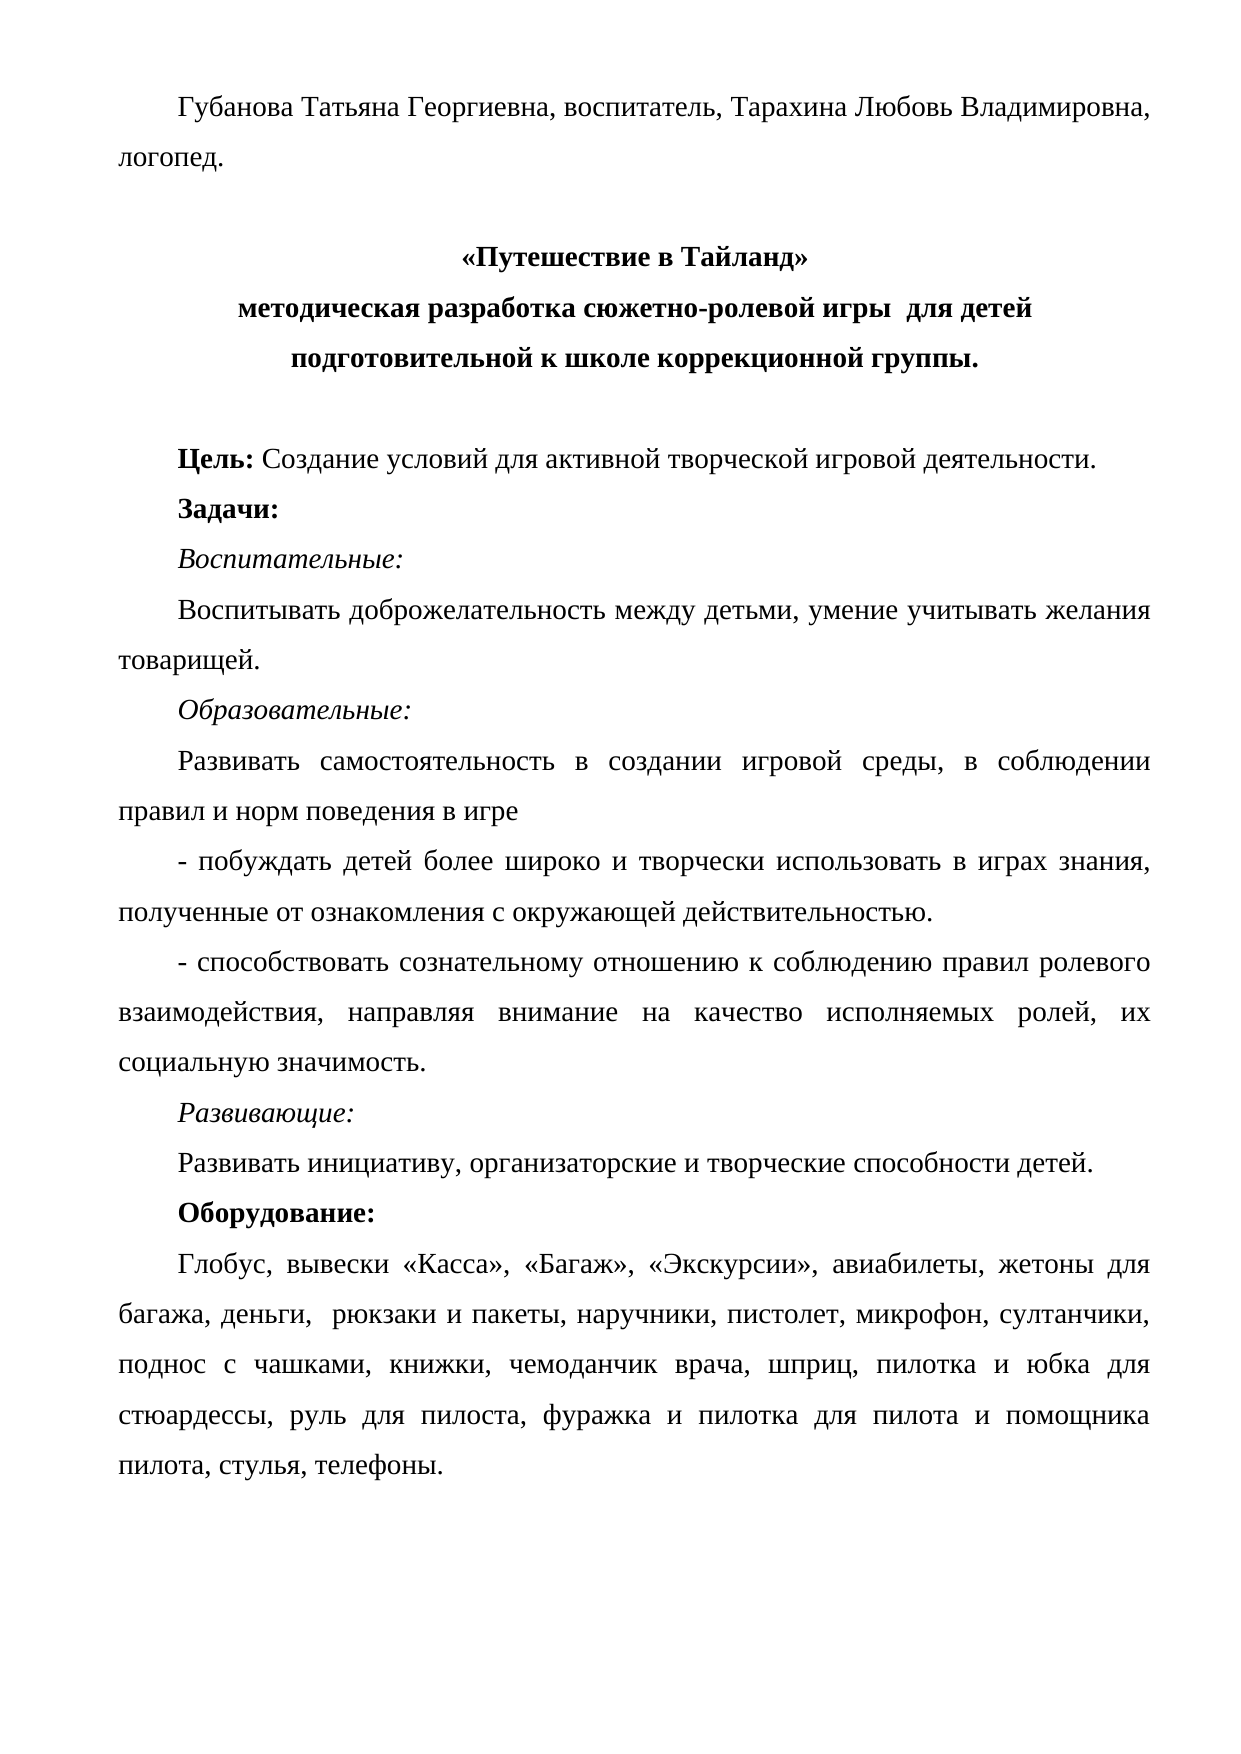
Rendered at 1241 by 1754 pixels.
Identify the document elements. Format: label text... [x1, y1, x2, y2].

text Воспитательные: [118, 541, 1152, 575]
text Губанова Татьяна Георгиевна, воспитатель, Тарахина Любовь Владимировна, логопед. [118, 89, 1152, 172]
text «Путешествие в Тайланд» [118, 239, 1152, 273]
text - побуждать детей более широко и творчески использовать в играх знания, полученные от ознакомления с окружающей действительностью. [118, 843, 1152, 927]
text Развивать самостоятельность в создании игровой среды, в соблюдении правил и норм поведения в игре [118, 743, 1152, 827]
text Цель: Создание условий для активной творческой игровой деятельности. [118, 441, 1152, 474]
text Образовательные: [118, 692, 1152, 726]
text Воспитывать доброжелательность между детьми, умение учитывать желания товарищей. [118, 592, 1152, 676]
text Оборудование: [118, 1196, 1152, 1229]
text Развивать инициативу, организаторские и творческие способности детей. [118, 1145, 1152, 1179]
text Развивающие: [118, 1095, 1152, 1128]
text методическая разработка сюжетно-ролевой игры для детей подготовительной к школе коррекционной группы. [118, 290, 1152, 374]
text Задачи: [118, 491, 1152, 525]
text Глобус, вывески «Касса», «Багаж», «Экскурсии», авиабилеты, жетоны для багажа, деньги, рюкзаки и пакеты, наручники, пистолет, микрофон, султанчики, поднос с чашками, книжки, чемоданчик врача, шприц, пилотка и юбка для стюардессы, руль для пилоста, фуражка и пилотка для пилота и помощника пилота, стулья, телефоны. [118, 1246, 1152, 1481]
text - способствовать сознательному отношению к соблюдению правил ролевого взаимодействия, направляя внимание на качество исполняемых ролей, их социальную значимость. [118, 944, 1152, 1078]
